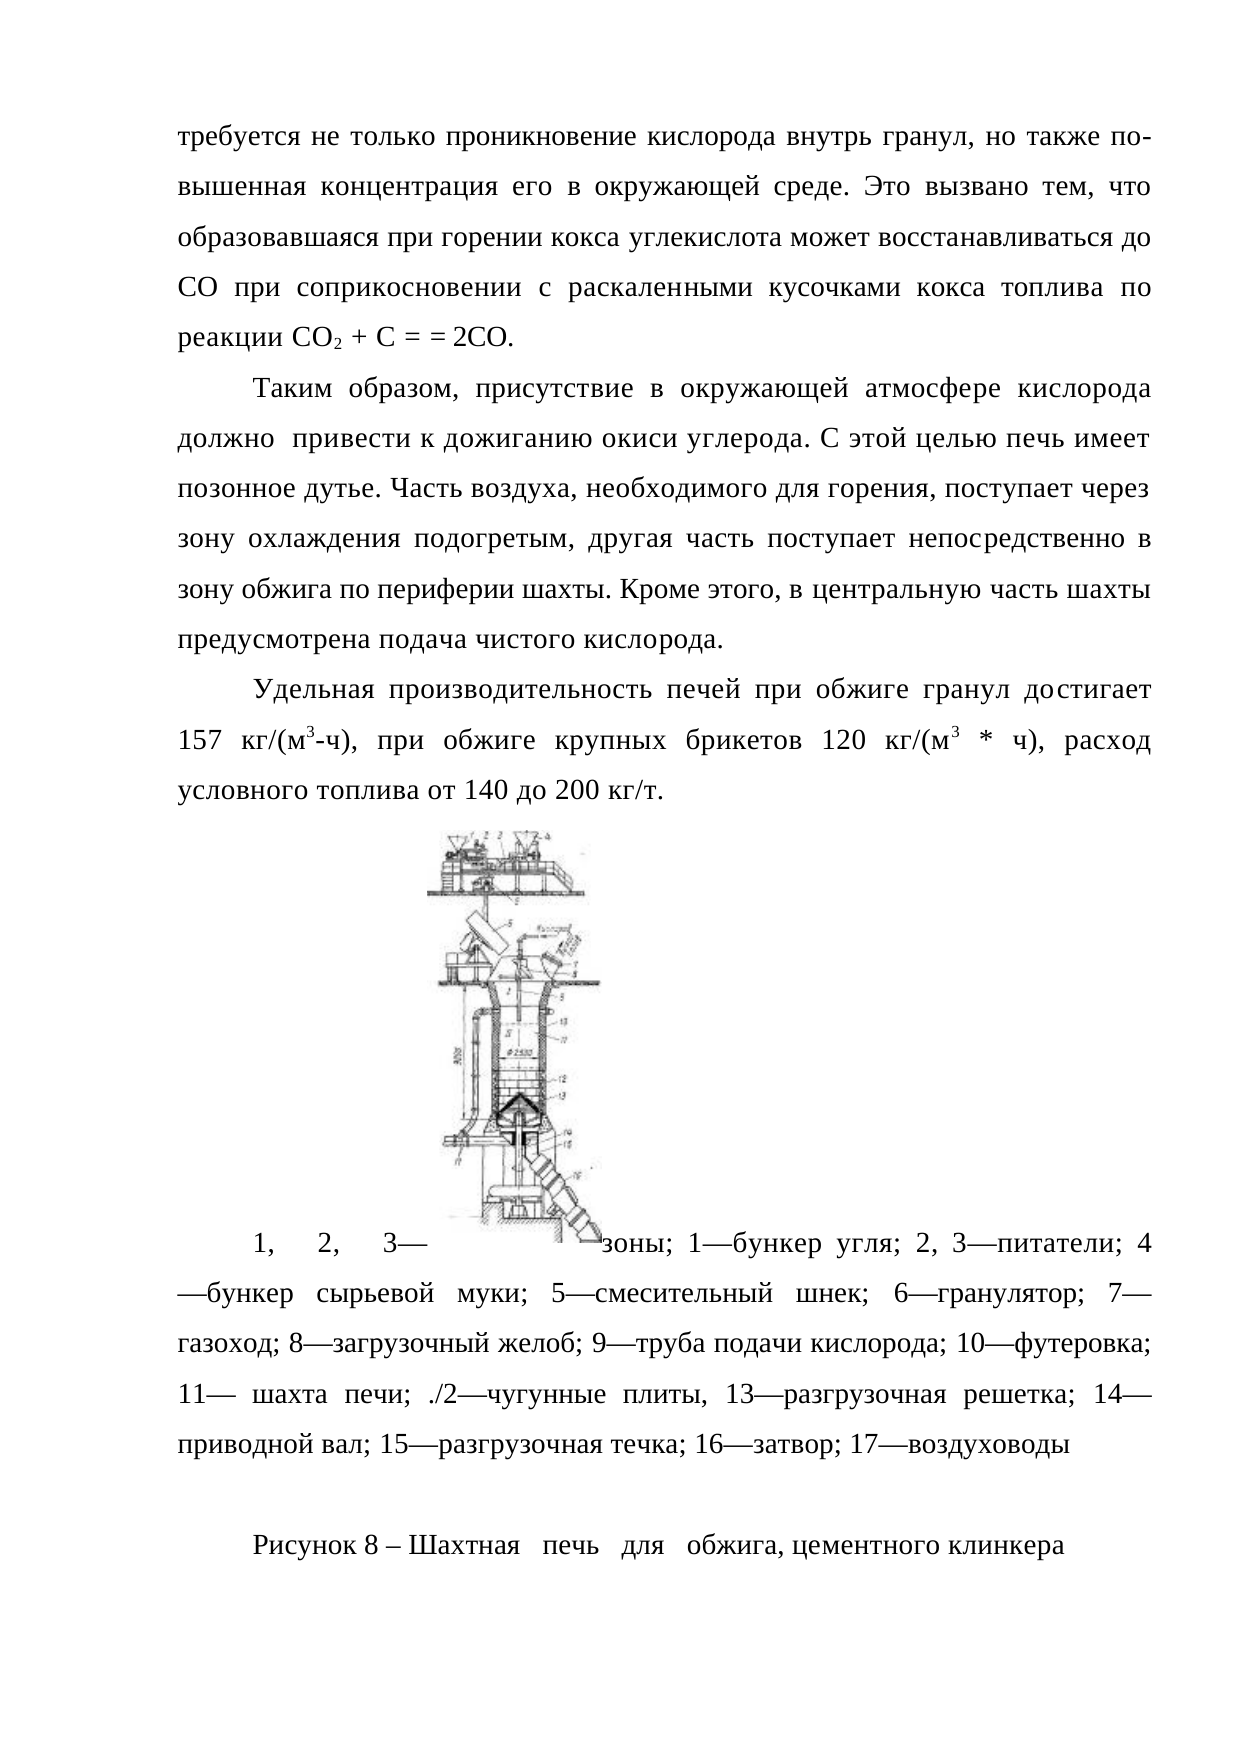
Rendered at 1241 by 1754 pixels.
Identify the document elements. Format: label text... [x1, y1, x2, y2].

text Таким образом, присутствие в окружающей атмосфере кислорода должно привести к дожиганию окиси углерода. С этой целью печь имеет позонное дутье. Часть воздуха, необходимого для горения, поступает через зону охлаждения подогретым, другая часть поступает непосредственно в зону обжига по периферии шахты. Кроме этого, в центральную часть шахты предусмотрена подача чистого кислорода. [177, 370, 1152, 655]
picture [427, 830, 602, 1225]
text Удельная производительность печей при обжиге гранул достигает 157 кг/(м3-ч), при обжиге крупных брикетов 120 кг/(м3 * ч), расход условного топлива от 140 до 200 кг/т. [177, 672, 1152, 806]
text 1, 2, 3—зоны; 1—бункер угля; 2, 3—питатели; 4—бункер сырьевой муки; 5—смесительный шнек; 6—гранулятор; 7—газоход; 8—загрузочный желоб; 9—труба подачи кислорода; 10—футеровка; 11— шахта печи; ./2—чугунные плиты, 13—разгрузочная решетка; 14—приводной вал; 15—разгрузочная течка; 16—затвор; 17—воздуховоды [177, 1225, 1152, 1460]
text Рисунок 8 – Шахтная печь для обжига, цементного клинкера [177, 1527, 1152, 1560]
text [177, 118, 1152, 353]
